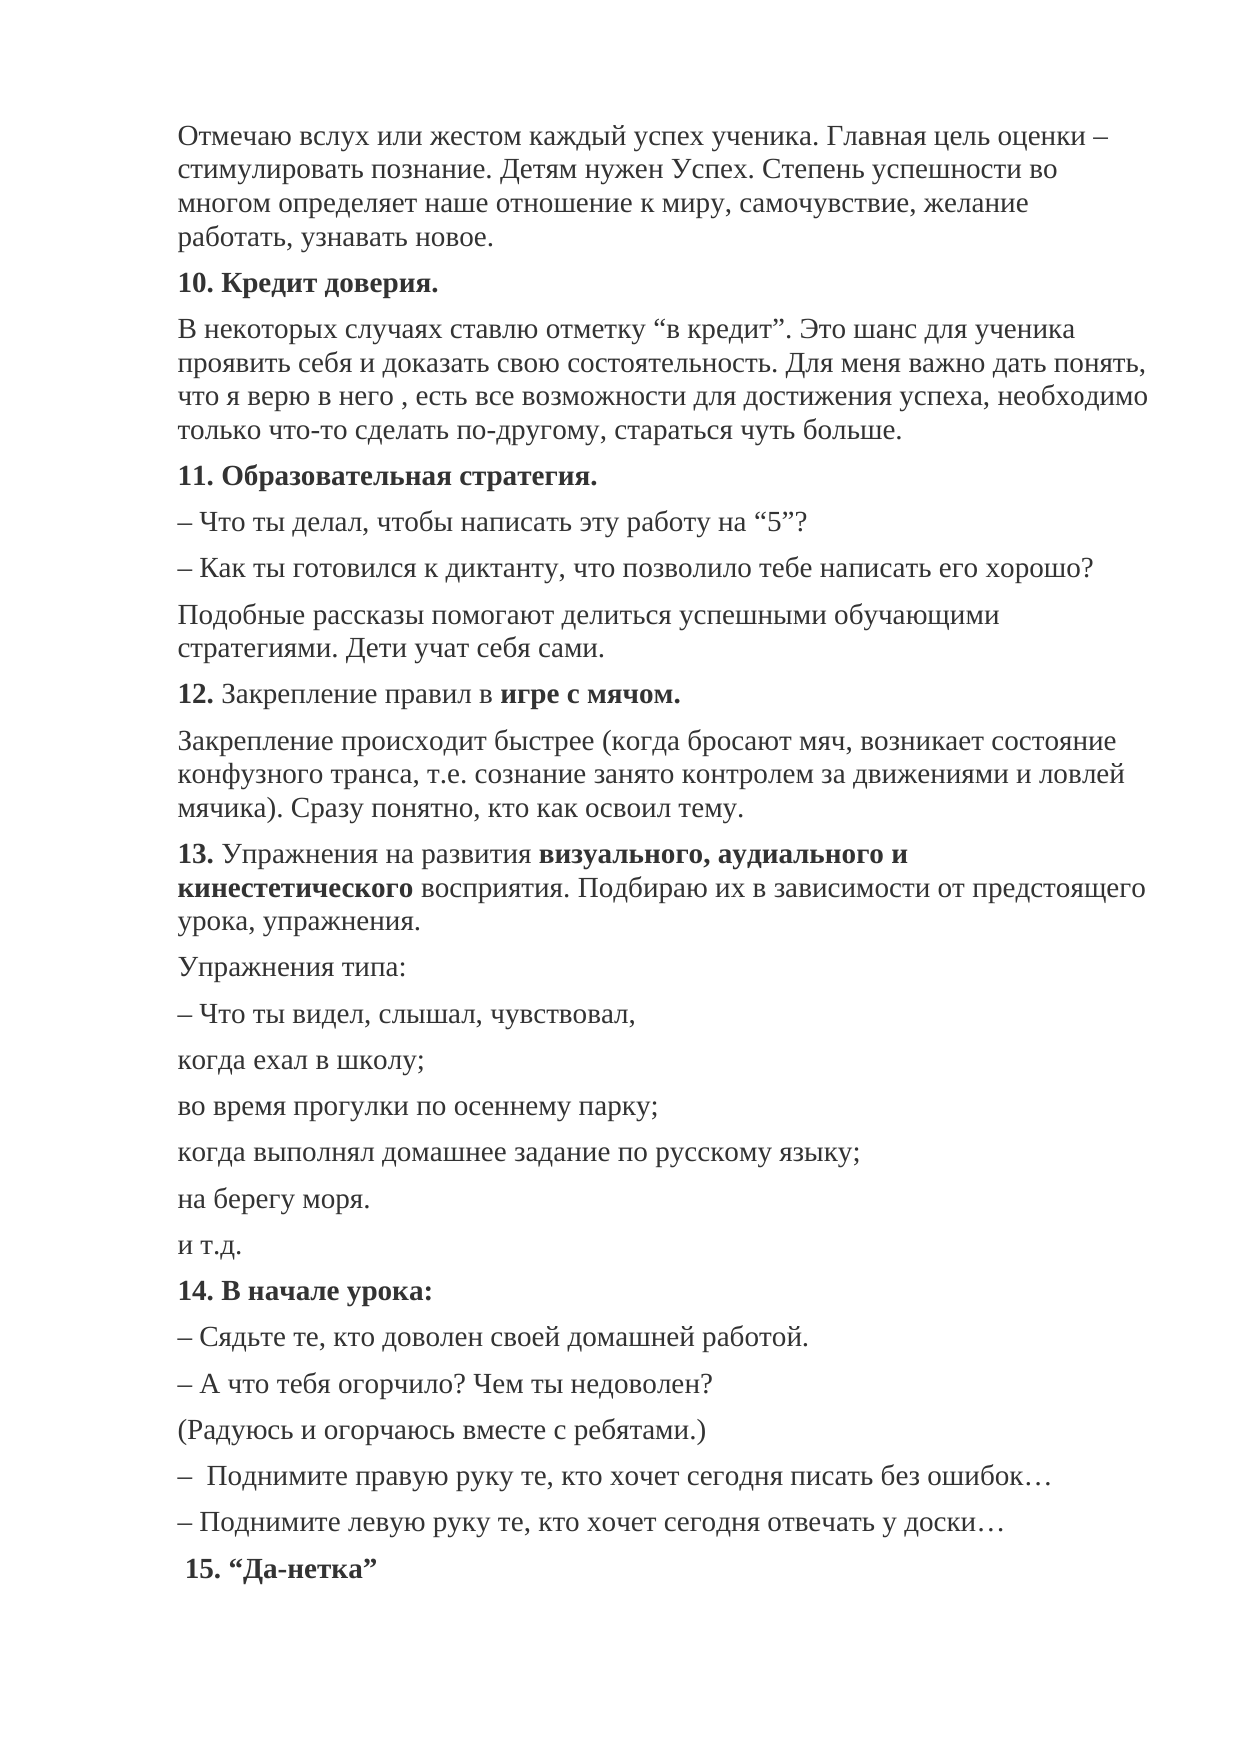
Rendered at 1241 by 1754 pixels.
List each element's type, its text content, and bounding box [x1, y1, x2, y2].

text на берегу моря. [177, 1181, 1152, 1214]
text 12. Закрепление правил в игре с мячом. [177, 677, 1152, 710]
text во время прогулки по осеннему парку; [177, 1088, 1152, 1122]
text Отмечаю вслух или жестом каждый успех ученика. Главная цель оценки – стимулировать познание. Детям нужен Успех. Степень успешности во многом определяет наше отношение к миру, самочувствие, желание работать, узнавать новое. [177, 118, 1152, 252]
text когда выполнял домашнее задание по русскому языку; [177, 1134, 1152, 1168]
text 15. “Да-нетка” [177, 1551, 1152, 1584]
text – Что ты делал, чтобы написать эту работу на “5”? [177, 504, 1152, 538]
text Подобные рассказы помогают делиться успешными обучающими стратегиями. Дети учат себя сами. [177, 597, 1152, 664]
text 13. Упражнения на развития визуального, аудиального и кинестетического восприятия. Подбираю их в зависимости от предстоящего урока, упражнения. [177, 836, 1152, 937]
text В некоторых случаях ставлю отметку “в кредит”. Это шанс для ученика проявить себя и доказать свою состоятельность. Для меня важно дать понять, что я верю в него , есть все возможности для достижения успеха, необходимо только что-то сделать по-другому, стараться чуть больше. [177, 311, 1152, 445]
text 10. Кредит доверия. [177, 265, 1152, 298]
text Упражнения типа: [177, 949, 1152, 983]
text – Что ты видел, слышал, чувствовал, [177, 996, 1152, 1029]
text 14. В начале урока: [177, 1273, 1152, 1307]
text – Поднимите правую руку те, кто хочет сегодня писать без ошибок… [177, 1458, 1152, 1492]
text – Сядьте те, кто доволен своей домашней работой. [177, 1319, 1152, 1353]
text – А что тебя огорчило? Чем ты недоволен? [177, 1366, 1152, 1399]
text Закрепление происходит быстрее (когда бросают мяч, возникает состояние конфузного транса, т.е. сознание занято контролем за движениями и ловлей мячика). Сразу понятно, кто как освоил тему. [177, 723, 1152, 823]
text и т.д. [177, 1227, 1152, 1261]
text 11. Образовательная стратегия. [177, 458, 1152, 492]
text – Как ты готовился к диктанту, что позволило тебе написать его хорошо? [177, 551, 1152, 584]
text (Радуюсь и огорчаюсь вместе с ребятами.) [177, 1412, 1152, 1446]
text когда ехал в школу; [177, 1042, 1152, 1076]
text – Поднимите левую руку те, кто хочет сегодня отвечать у доски… [177, 1504, 1152, 1538]
